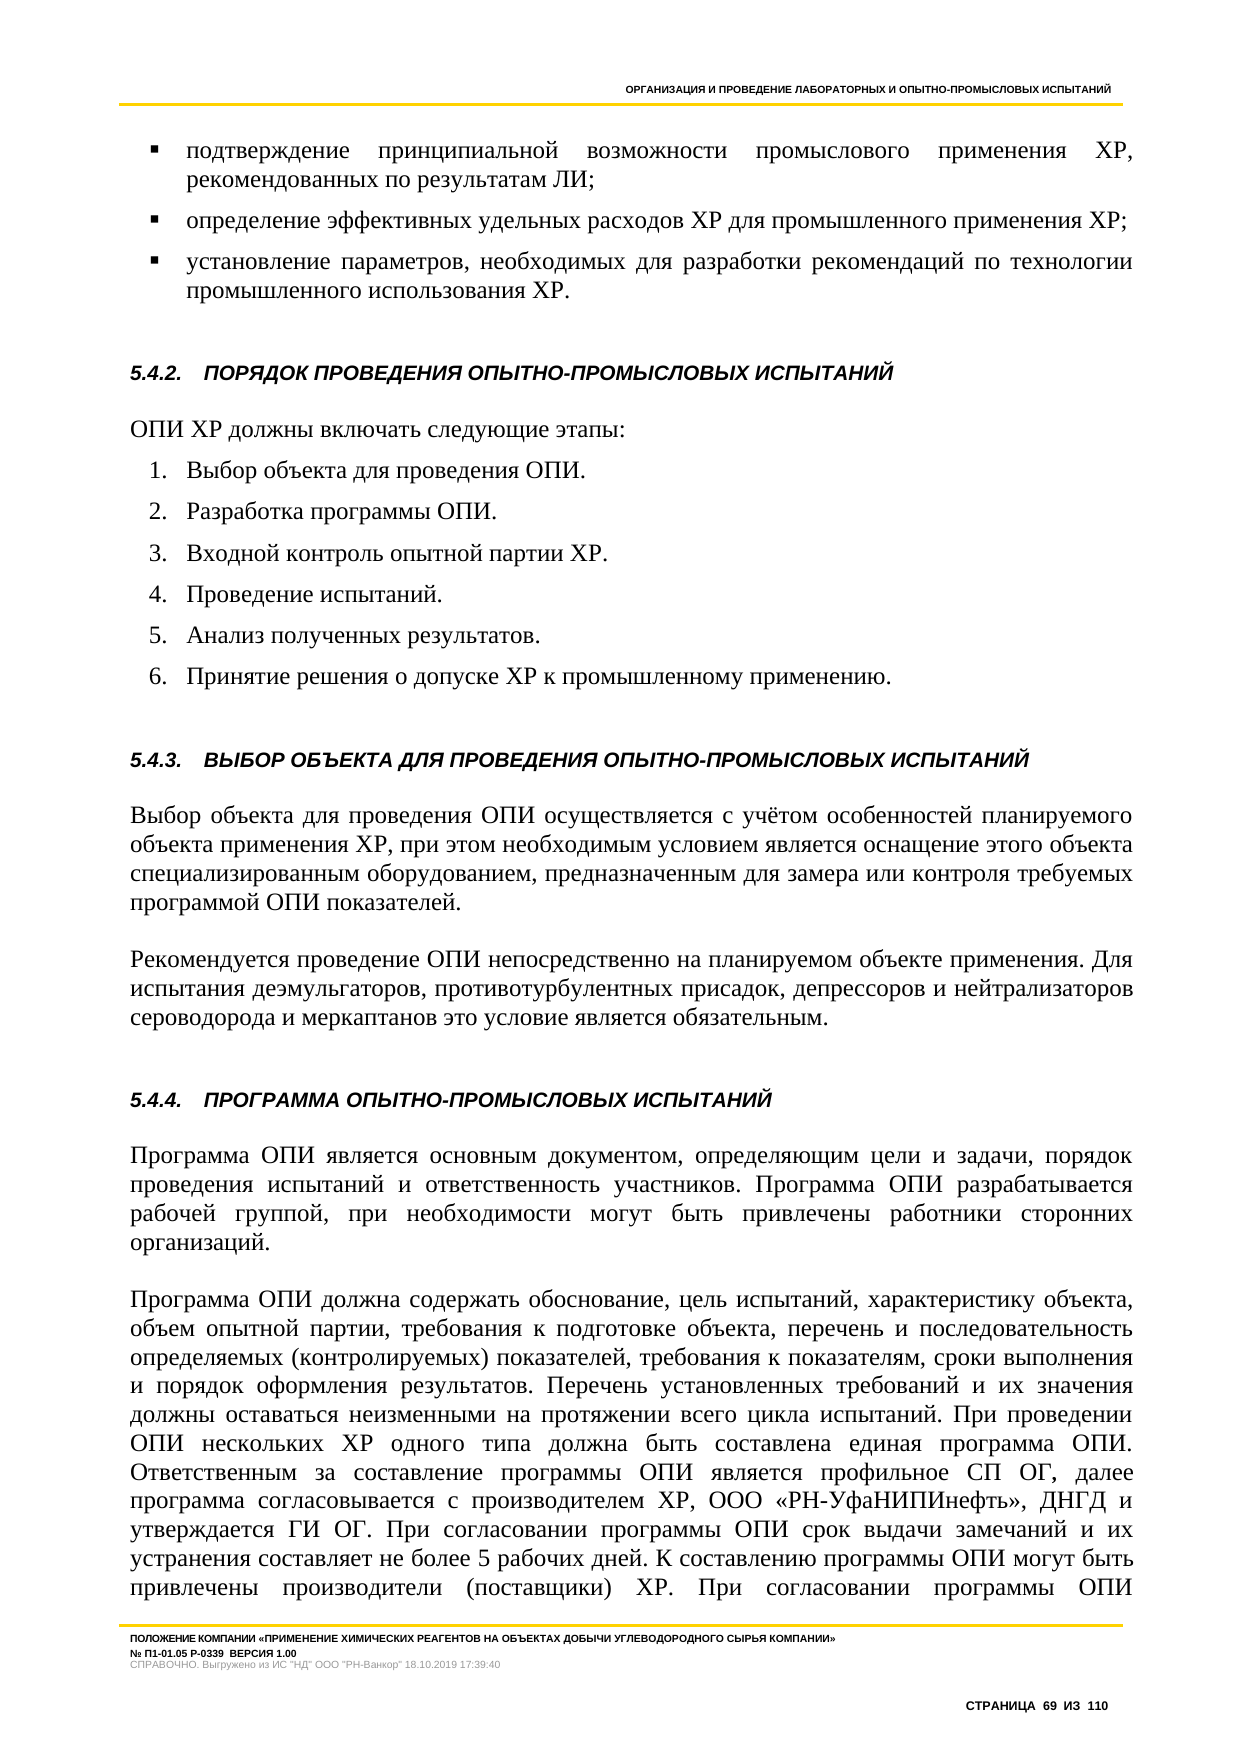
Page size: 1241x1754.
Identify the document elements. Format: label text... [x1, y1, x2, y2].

text Программа ОПИ является основным документом, определяющим цели и задачи, порядок проведения испытаний и ответственность участников. Программа ОПИ разрабатывается рабочей группой, при необходимости могут быть привлечены работники сторонних организаций. [130, 1141, 1134, 1256]
list Анализ полученных результатов. [149, 620, 1134, 649]
list определение эффективных удельных расходов ХР для промышленного применения ХР; [149, 205, 1134, 234]
text 5.4.2. ПОРЯДОК ПРОВЕДЕНИЯ ОПЫТНО-ПРОМЫСЛОВЫХ ИСПЫТАНИЙ [130, 361, 1134, 385]
list подтверждение принципиальной возможности промыслового применения ХР, рекомендованных по результатам ЛИ; [149, 135, 1134, 192]
text ОПИ ХР должны включать следующие этапы: [130, 414, 1134, 443]
list Выбор объекта для проведения ОПИ. [149, 455, 1134, 484]
list Принятие решения о допуске ХР к промышленному применению. [149, 661, 1134, 690]
list Проведение испытаний. [149, 579, 1134, 608]
list Входной контроль опытной партии ХР. [149, 538, 1134, 566]
text Рекомендуется проведение ОПИ непосредственно на планируемом объекте применения. Для испытания деэмульгаторов, противотурбулентных присадок, депрессоров и нейтрализаторов сероводорода и меркаптанов это условие является обязательным. [130, 944, 1134, 1030]
text 5.4.4. ПРОГРАММА ОПЫТНО-ПРОМЫСЛОВЫХ ИСПЫТАНИЙ [130, 1088, 1134, 1112]
list установление параметров, необходимых для разработки рекомендаций по технологии промышленного использования ХР. [149, 246, 1134, 304]
list Разработка программы ОПИ. [149, 496, 1134, 525]
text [130, 1284, 1134, 1601]
text 5.4.3. ВЫБОР ОБЪЕКТА ДЛЯ ПРОВЕДЕНИЯ ОПЫТНО-ПРОМЫСЛОВЫХ ИСПЫТАНИЙ [130, 748, 1134, 772]
text Выбор объекта для проведения ОПИ осуществляется с учётом особенностей планируемого объекта применения ХР, при этом необходимым условием является оснащение этого объекта специализированным оборудованием, предназначенным для замера или контроля требуемых программой ОПИ показателей. [130, 800, 1134, 915]
